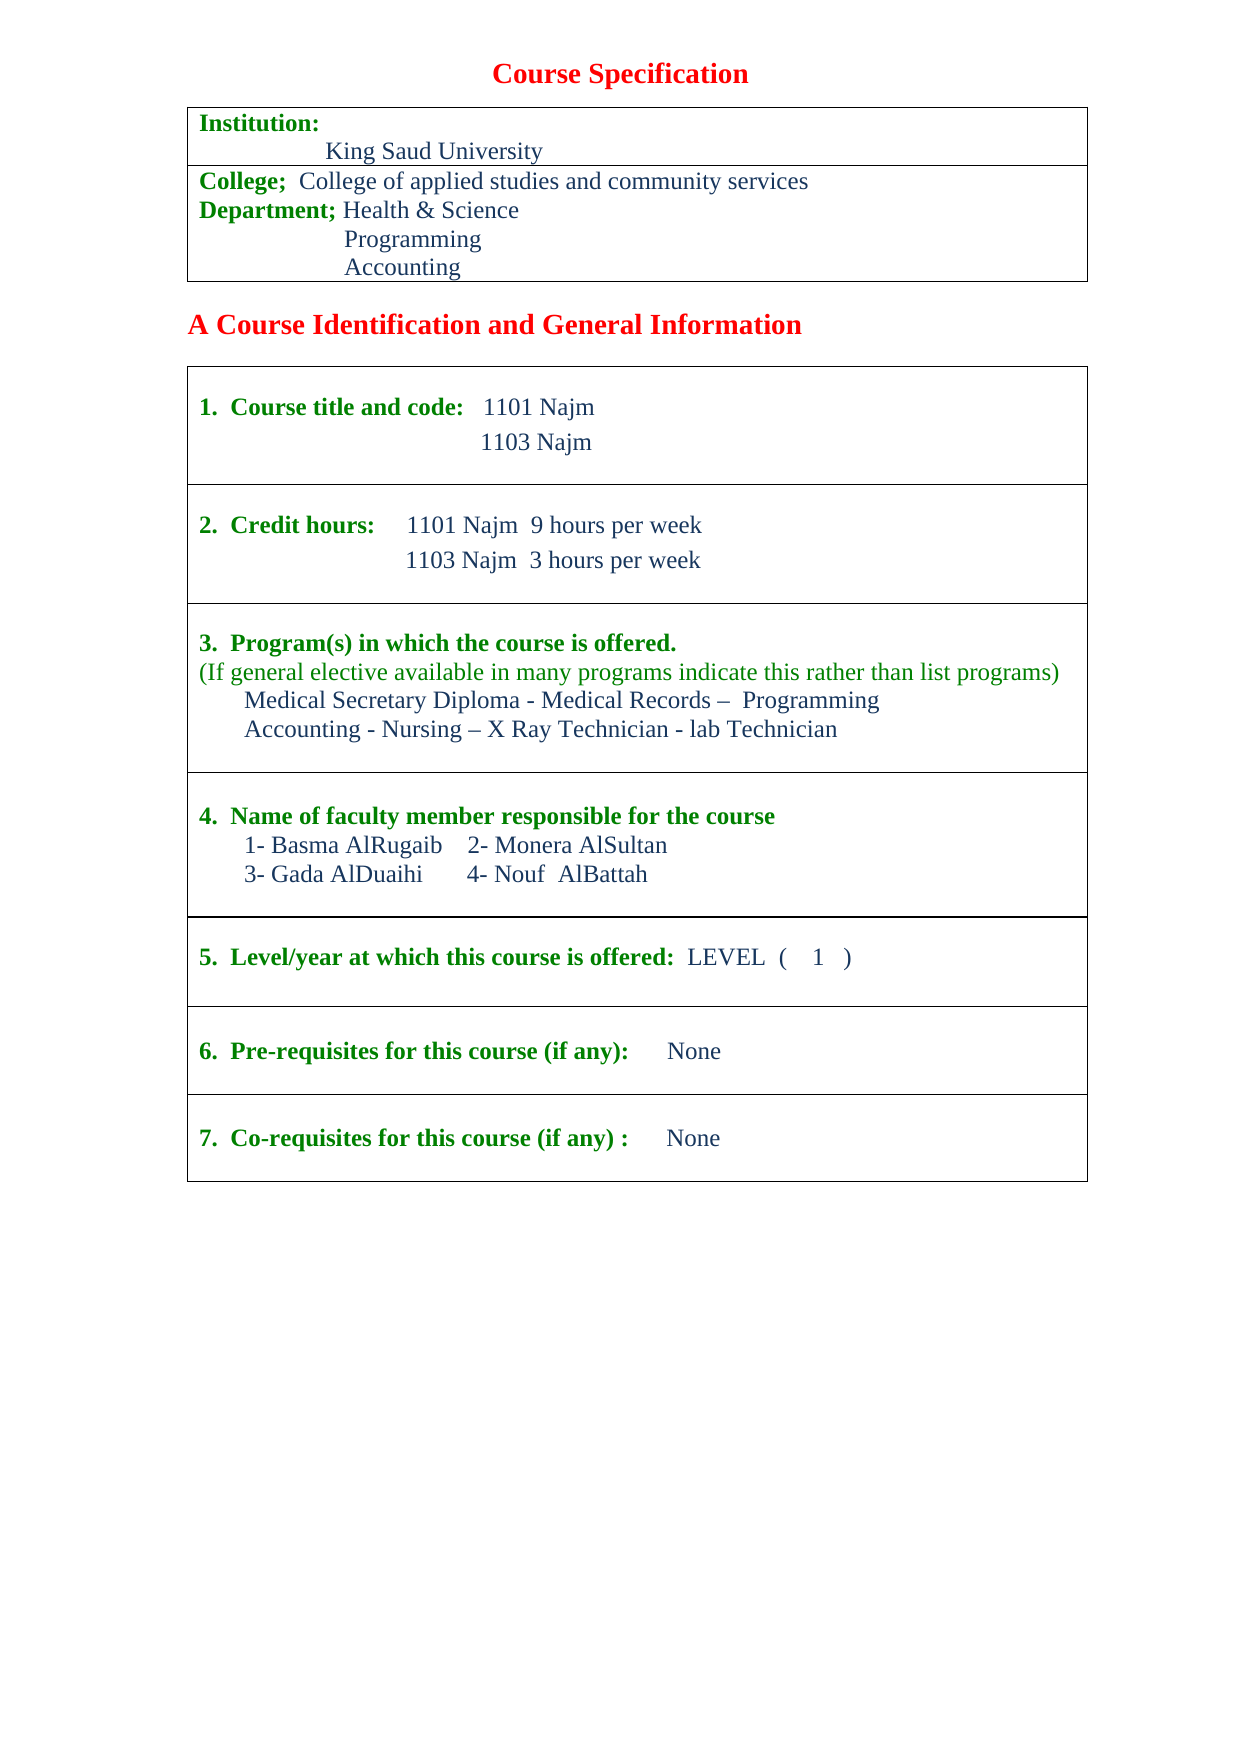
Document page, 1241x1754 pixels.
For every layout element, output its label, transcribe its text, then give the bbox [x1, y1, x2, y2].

table_cell 4. Name of faculty member responsible for the course 1- Basma AlRugaib 2- Monera AlSultan 3- Gada AlDuaihi 4- Nouf AlBattah [188, 773, 1087, 916]
table_cell 3. Program(s) in which the course is offered. (If general elective available in many programs indicate this rather than list programs) Medical Secretary Diploma - Medical Records – Programming Accounting - Nursing – X Ray Technician - lab Technician [188, 604, 1087, 772]
table_cell 5. Level/year at which this course is offered: LEVEL ( 1 ) [188, 918, 1087, 1006]
subtitle A Course Identification and General Information [187, 307, 1053, 341]
table_cell 6. Pre-requisites for this course (if any): None [188, 1007, 1087, 1093]
table_cell 7. Co-requisites for this course (if any) : None [188, 1095, 1087, 1181]
text Course Specification [187, 56, 1053, 90]
table_cell 2. Credit hours: 1101 Najm 9 hours per week 1103 Najm 3 hours per week [188, 485, 1087, 603]
table_header 1. Course title and code: 1101 Najm 1103 Najm [188, 367, 1087, 484]
table_cell College; College of applied studies and community services Department; Health & Science Programming Accounting [188, 166, 1087, 281]
table_header Institution: King Saud University [188, 108, 1087, 165]
